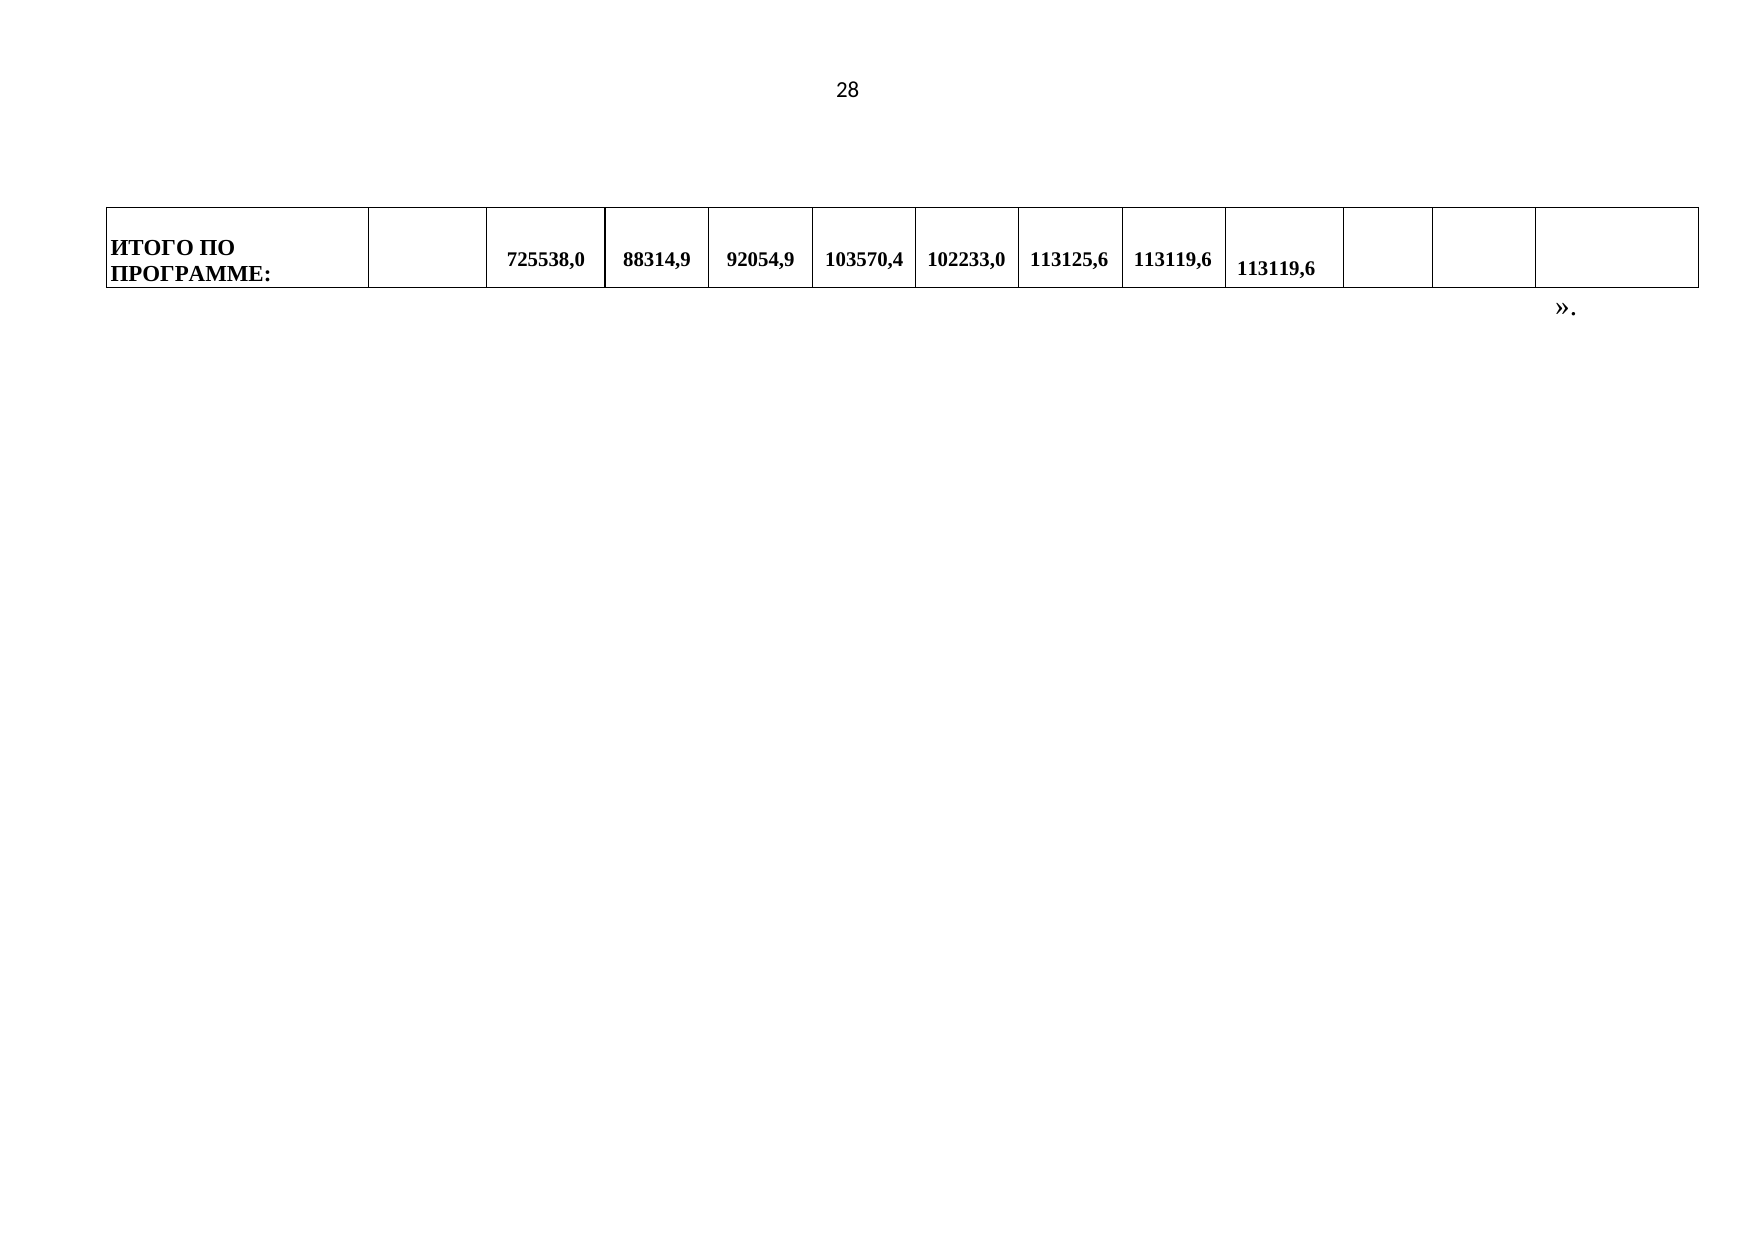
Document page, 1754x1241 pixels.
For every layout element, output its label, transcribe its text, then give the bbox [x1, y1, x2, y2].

table_cell ИТОГО ПО ПРОГРАММЕ: [107, 208, 368, 287]
table_cell 103570,4 [813, 208, 915, 287]
table_cell 113119,6 [1226, 208, 1343, 287]
table_cell [1344, 208, 1432, 287]
table_cell 725538,0 [487, 208, 604, 287]
table_cell 113119,6 [1123, 208, 1225, 287]
table_cell 102233,0 [916, 208, 1018, 287]
table_cell [369, 208, 486, 287]
table_cell [1433, 208, 1535, 287]
table_cell 92054,9 [709, 208, 812, 287]
table_cell 113125,6 [1019, 208, 1122, 287]
text ». [118, 288, 1577, 321]
table_cell 88314,9 [606, 208, 708, 287]
table_cell [1536, 208, 1698, 287]
